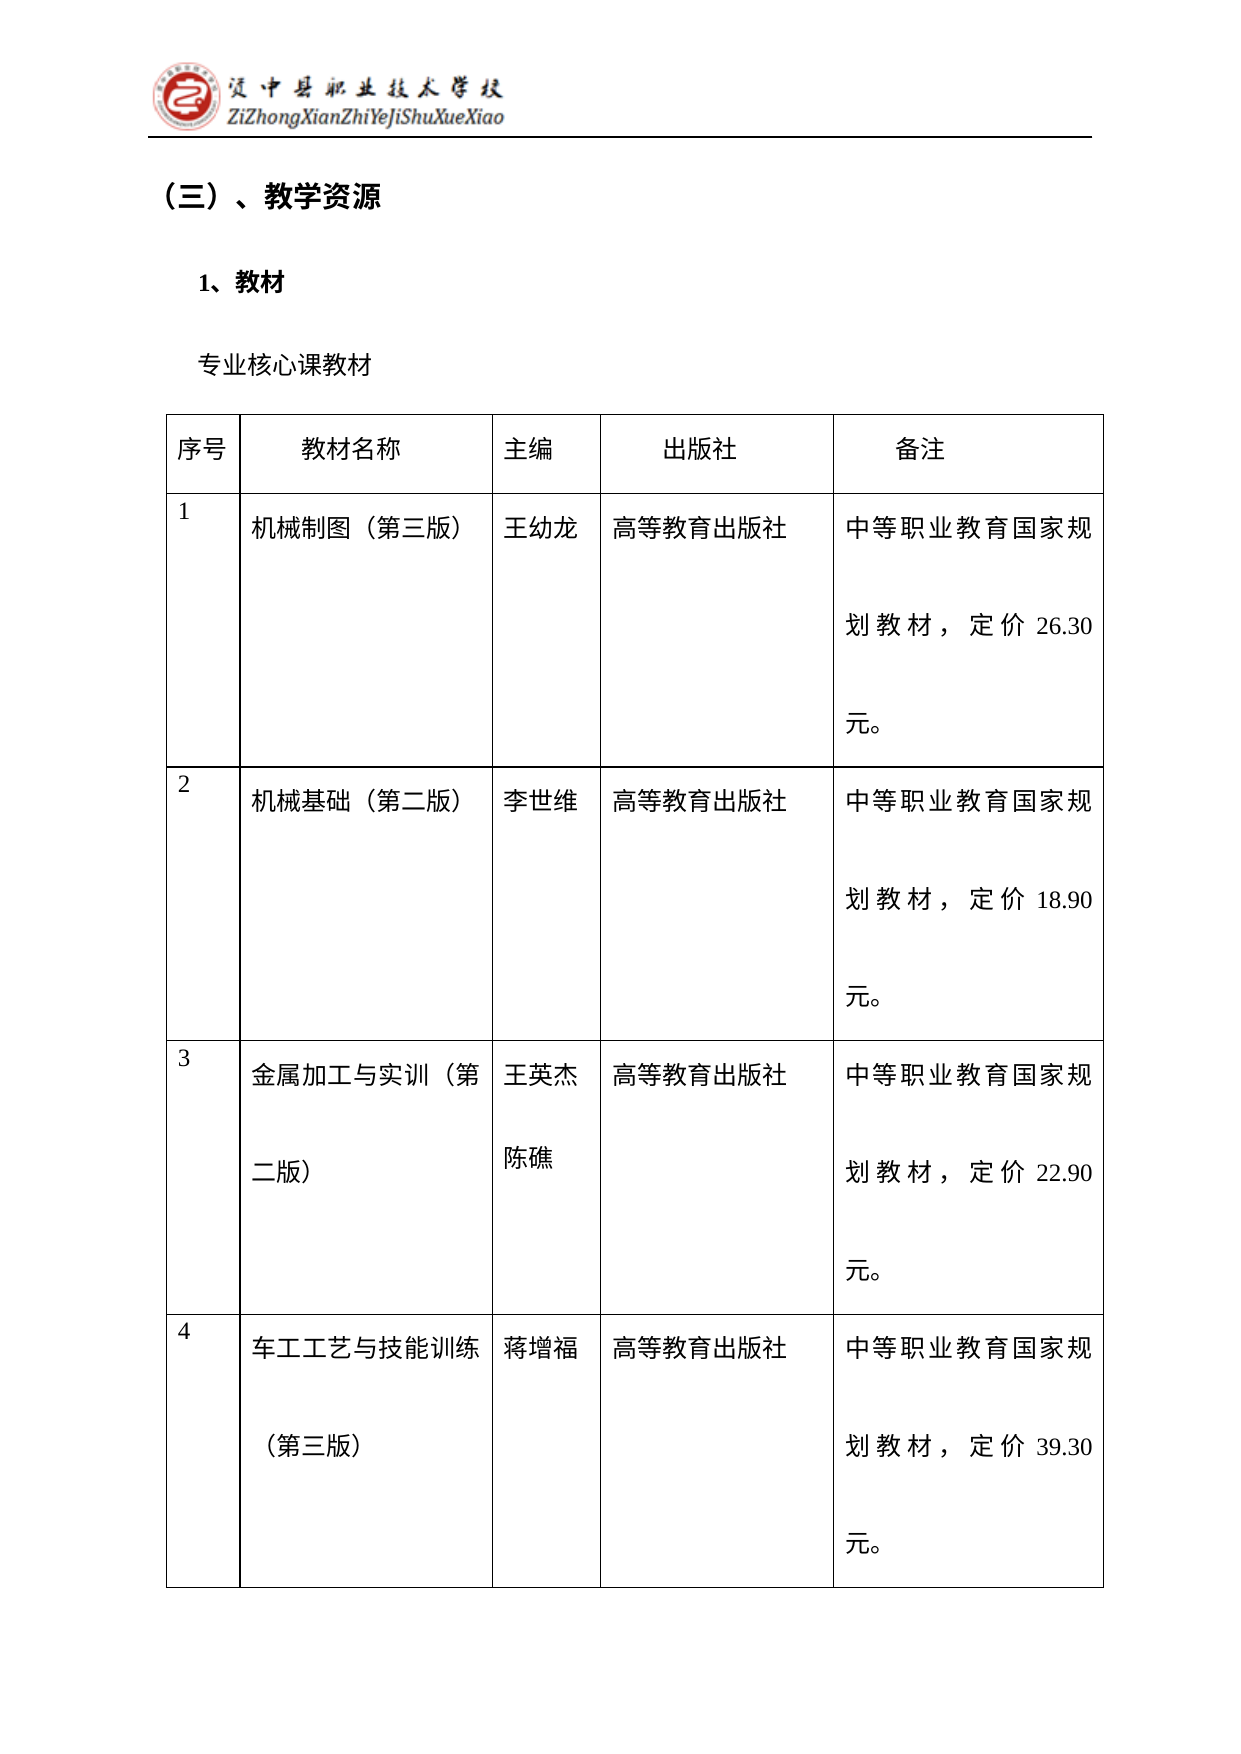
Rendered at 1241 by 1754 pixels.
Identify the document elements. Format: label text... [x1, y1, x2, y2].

text （三）、教学资源 [148, 162, 1092, 227]
table_cell 金属加工与实训（第二版） [241, 1041, 492, 1313]
table_cell 李世维 [493, 768, 600, 1040]
table_header 主编 [493, 415, 600, 493]
table_cell 王英杰 陈礁 [493, 1041, 600, 1313]
table_header 备注 [834, 415, 1103, 493]
table_cell 2 [167, 768, 239, 1040]
table_cell 高等教育出版社 [601, 494, 833, 766]
table_cell 高等教育出版社 [601, 1041, 833, 1313]
table_cell 蒋增福 [493, 1315, 600, 1587]
table_cell 车工工艺与技能训练（第三版） [241, 1315, 492, 1587]
table_cell 1 [167, 494, 239, 766]
table_cell 中等职业教育国家规划教材，定价18.90元。 [834, 768, 1103, 1040]
text 1、教材 [148, 248, 1092, 313]
table_cell 高等教育出版社 [601, 1315, 833, 1587]
table_header 序号 [167, 415, 239, 493]
picture [147, 58, 511, 134]
table_cell 机械基础（第二版） [241, 768, 492, 1040]
table_cell 3 [167, 1041, 239, 1313]
table_cell 高等教育出版社 [601, 768, 833, 1040]
table_cell 王幼龙 [493, 494, 600, 766]
table_header 教材名称 [241, 415, 492, 493]
table_cell 机械制图（第三版） [241, 494, 492, 766]
table_cell 中等职业教育国家规划教材，定价26.30元。 [834, 494, 1103, 766]
text 专业核心课教材 [148, 331, 1092, 396]
table_cell 中等职业教育国家规划教材，定价39.30元。 [834, 1315, 1103, 1587]
table_header 出版社 [601, 415, 833, 493]
table_cell 4 [167, 1315, 239, 1587]
table_cell 中等职业教育国家规划教材，定价22.90元。 [834, 1041, 1103, 1313]
